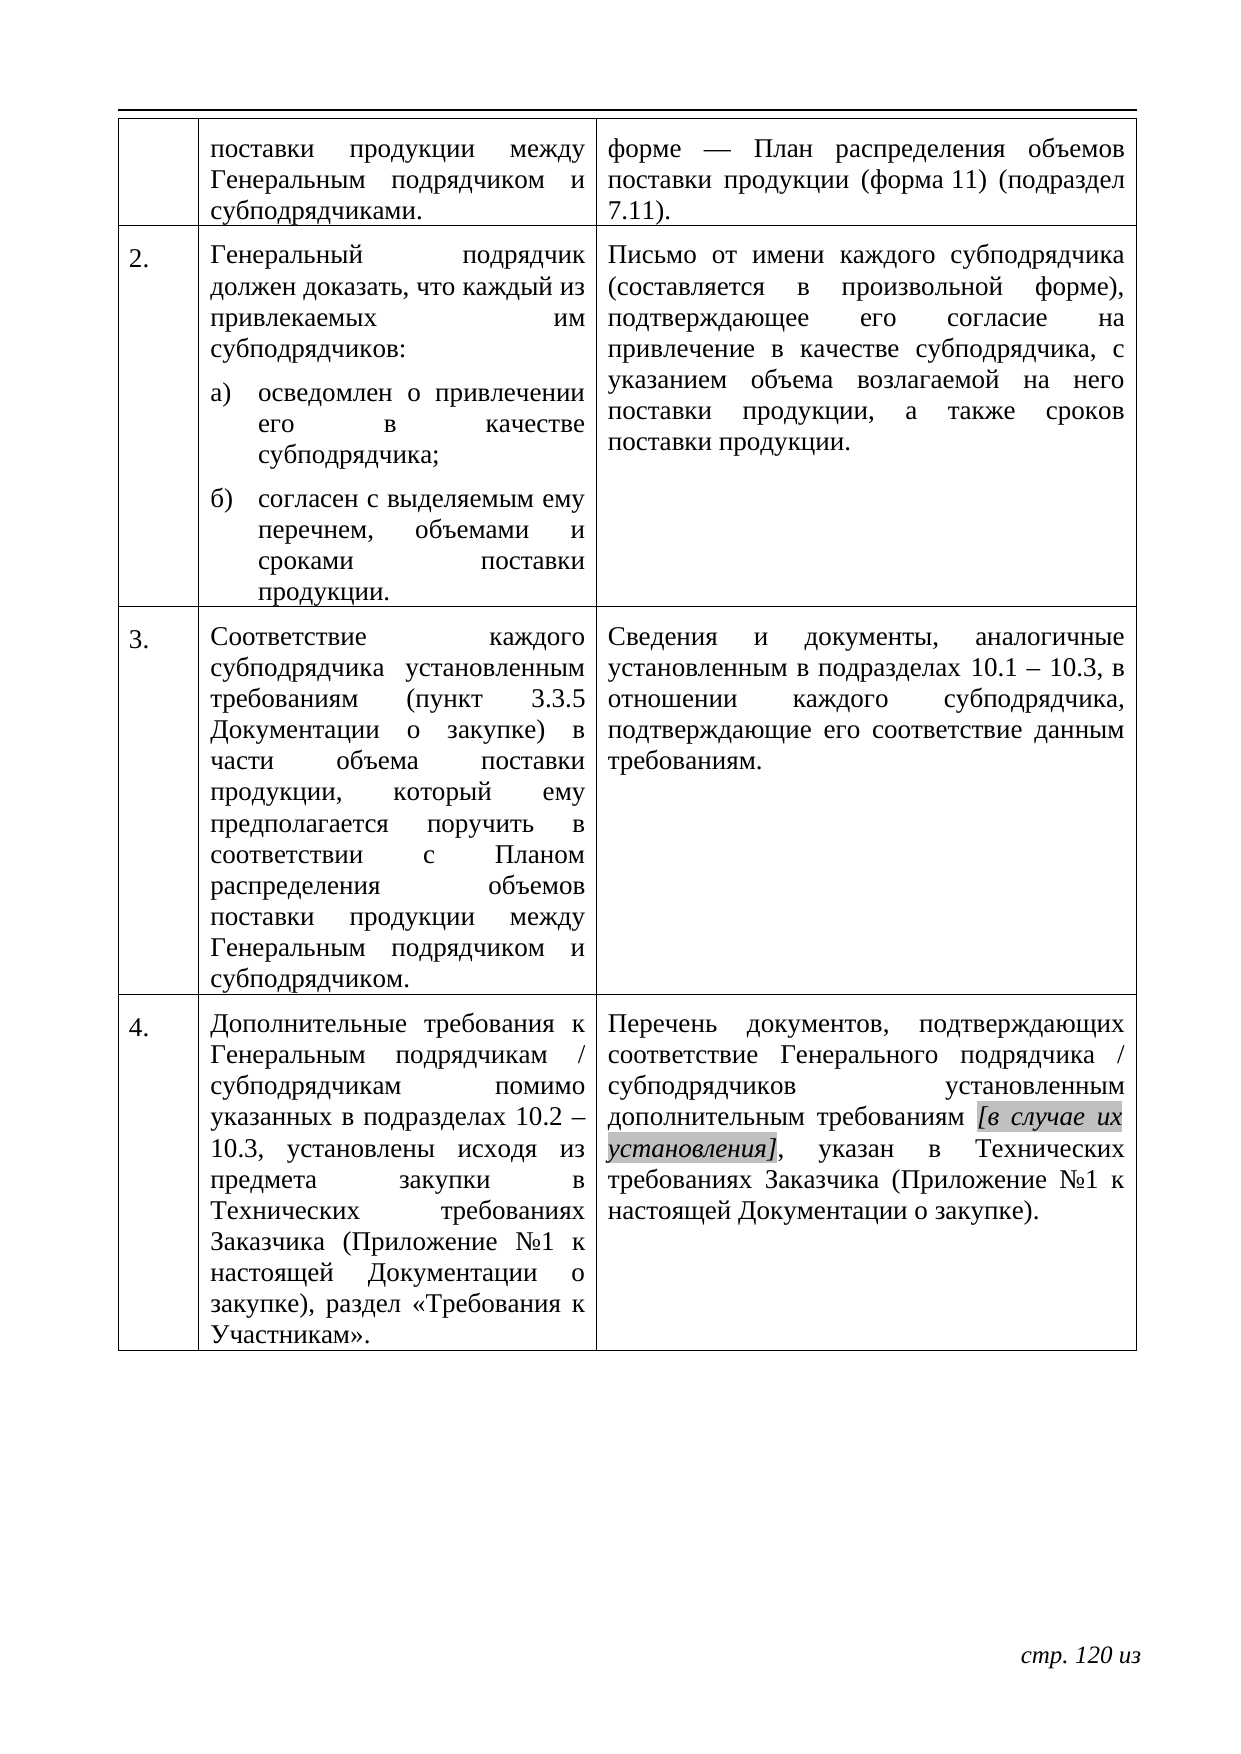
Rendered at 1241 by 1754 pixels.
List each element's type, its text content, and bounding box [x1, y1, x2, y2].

table_cell [119, 995, 198, 1350]
table_cell [119, 226, 198, 606]
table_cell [199, 119, 596, 225]
table_cell [119, 119, 198, 225]
table_cell Перечень документов, подтверждающих соответствие Генерального подрядчика / субподрядчиков установленным дополнительным требованиям [в случае их установления], указан в Технических требованиях Заказчика (Приложение №1 к настоящей Документации о закупке). [597, 995, 1136, 1350]
table_cell Письмо от имени каждого субподрядчика (составляется в произвольной форме), подтверждающее его согласие на привлечение в качестве субподрядчика, с указанием объема возлагаемой на него поставки продукции, а также сроков поставки продукции. [597, 226, 1136, 606]
table_cell Генеральный подрядчик должен доказать, что каждый из привлекаемых им субподрядчиков: осведомлен о привлечении его в качестве субподрядчика; согласен с выделяемым ему перечнем, объемами и сроками поставки продукции. [199, 226, 596, 606]
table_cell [597, 119, 1136, 225]
table_cell Соответствие каждого субподрядчика установленным требованиям (пункт 3.3.5 Документации о закупке) в части объема поставки продукции, который ему предполагается поручить в соответствии с Планом распределения объемов поставки продукции между Генеральным подрядчиком и субподрядчиком. [199, 607, 596, 993]
table_cell Сведения и документы, аналогичные установленным в подразделах 10.1 – 10.3, в отношении каждого субподрядчика, подтверждающие его соответствие данным требованиям. [597, 607, 1136, 993]
table_cell [119, 607, 198, 993]
table_cell Дополнительные требования к Генеральным подрядчикам / субподрядчикам помимо указанных в подразделах 10.2 – 10.3, установлены исходя из предмета закупки в Технических требованиях Заказчика (Приложение №1 к настоящей Документации о закупке), раздел «Требования к Участникам». [199, 995, 596, 1350]
